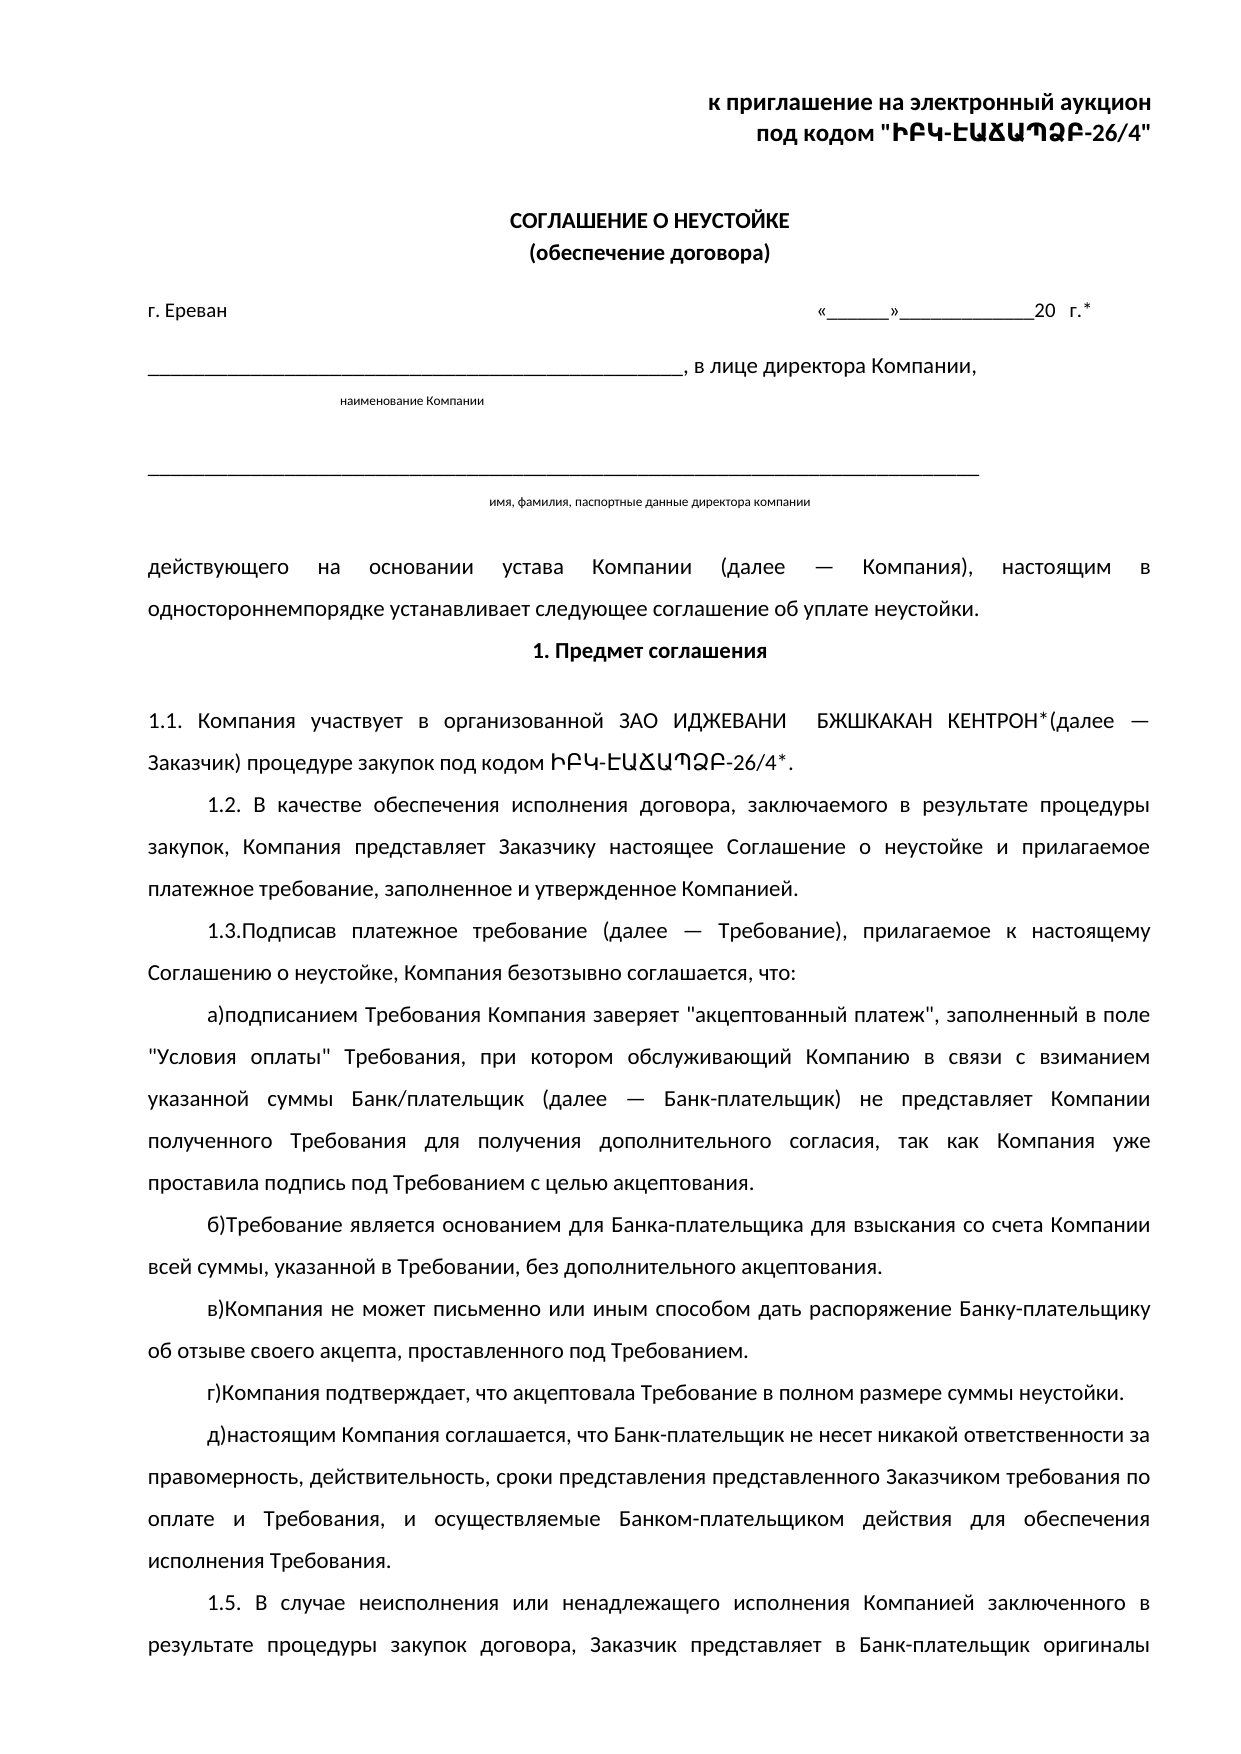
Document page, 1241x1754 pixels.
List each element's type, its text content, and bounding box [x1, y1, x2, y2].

text а)подписанием Требования Компания заверяет "акцептованный платеж", заполненный в поле "Условия оплаты" Требования, при котором обслуживающий Компанию в связи с взиманием указанной суммы Банк/плательщик (далее — Банк-плательщик) не представляет Компании полученного Требования для получения дополнительного согласия, так как Компания уже проставила подпись под Требованием с целью акцептования. [148, 1000, 1152, 1196]
text _________________________________________________________________________ [148, 452, 1152, 480]
text (обеспечение договора) [148, 238, 1152, 266]
text к приглашение на электронный аукцион [177, 86, 1152, 117]
table_header «______»_____________20 г.* [635, 297, 1104, 351]
text в)Компания не может письменно или иным способом дать распоряжение Банку-плательщику об отзыве своего акцепта, проставленного под Требованием. [148, 1294, 1152, 1364]
text под кодом "ԻԲԿ-ԷԱՃԱՊՁԲ-26/4" [148, 117, 1152, 147]
text 1. Предмет соглашения [148, 636, 1152, 664]
text действующего на основании устава Компании (далее — Компания), настоящим в одностороннемпорядке устанавливает следующее соглашение об уплате неустойки. [148, 552, 1152, 622]
text наименование Компании [340, 393, 1152, 421]
table_header г. Ереван [136, 297, 635, 351]
text 1.3.Подписав платежное требование (далее — Требование), прилагаемое к настоящему Соглашению о неустойке, Компания безотзывно соглашается, что: [148, 916, 1152, 986]
text г)Компания подтверждает, что акцептовала Требование в полном размере суммы неустойки. [148, 1378, 1152, 1406]
text д)настоящим Компания соглашается, что Банк-плательщик не несет никакой ответственности за правомерность, действительность, сроки представления представленного Заказчиком требования по оплате и Требования, и осуществляемые Банком-плательщиком действия для обеспечения исполнения Требования. [148, 1420, 1152, 1574]
text 1.1. Компания участвует в организованной ЗАО ИДЖЕВАНИ БЖШКАКАН КЕНТРОН*(далее — Заказчик) процедуре закупок под кодом ԻԲԿ-ԷԱՃԱՊՁԲ-26/4*. [148, 706, 1152, 776]
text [148, 1588, 1152, 1658]
text СОГЛАШЕНИЕ О НЕУСТОЙКЕ [148, 206, 1152, 234]
text _______________________________________________, в лице директора Компании, [148, 351, 1152, 379]
text 1.2. В качестве обеспечения исполнения договора, заключаемого в результате процедуры закупок, Компания представляет Заказчику настоящее Соглашение о неустойке и прилагаемое платежное требование, заполненное и утвержденное Компанией. [148, 790, 1152, 902]
text б)Требование является основанием для Банка-плательщика для взыскания со счета Компании всей суммы, указанной в Требовании, без дополнительного акцептования. [148, 1210, 1152, 1280]
text имя, фамилия, паспортные данные директора компании [148, 494, 1152, 522]
